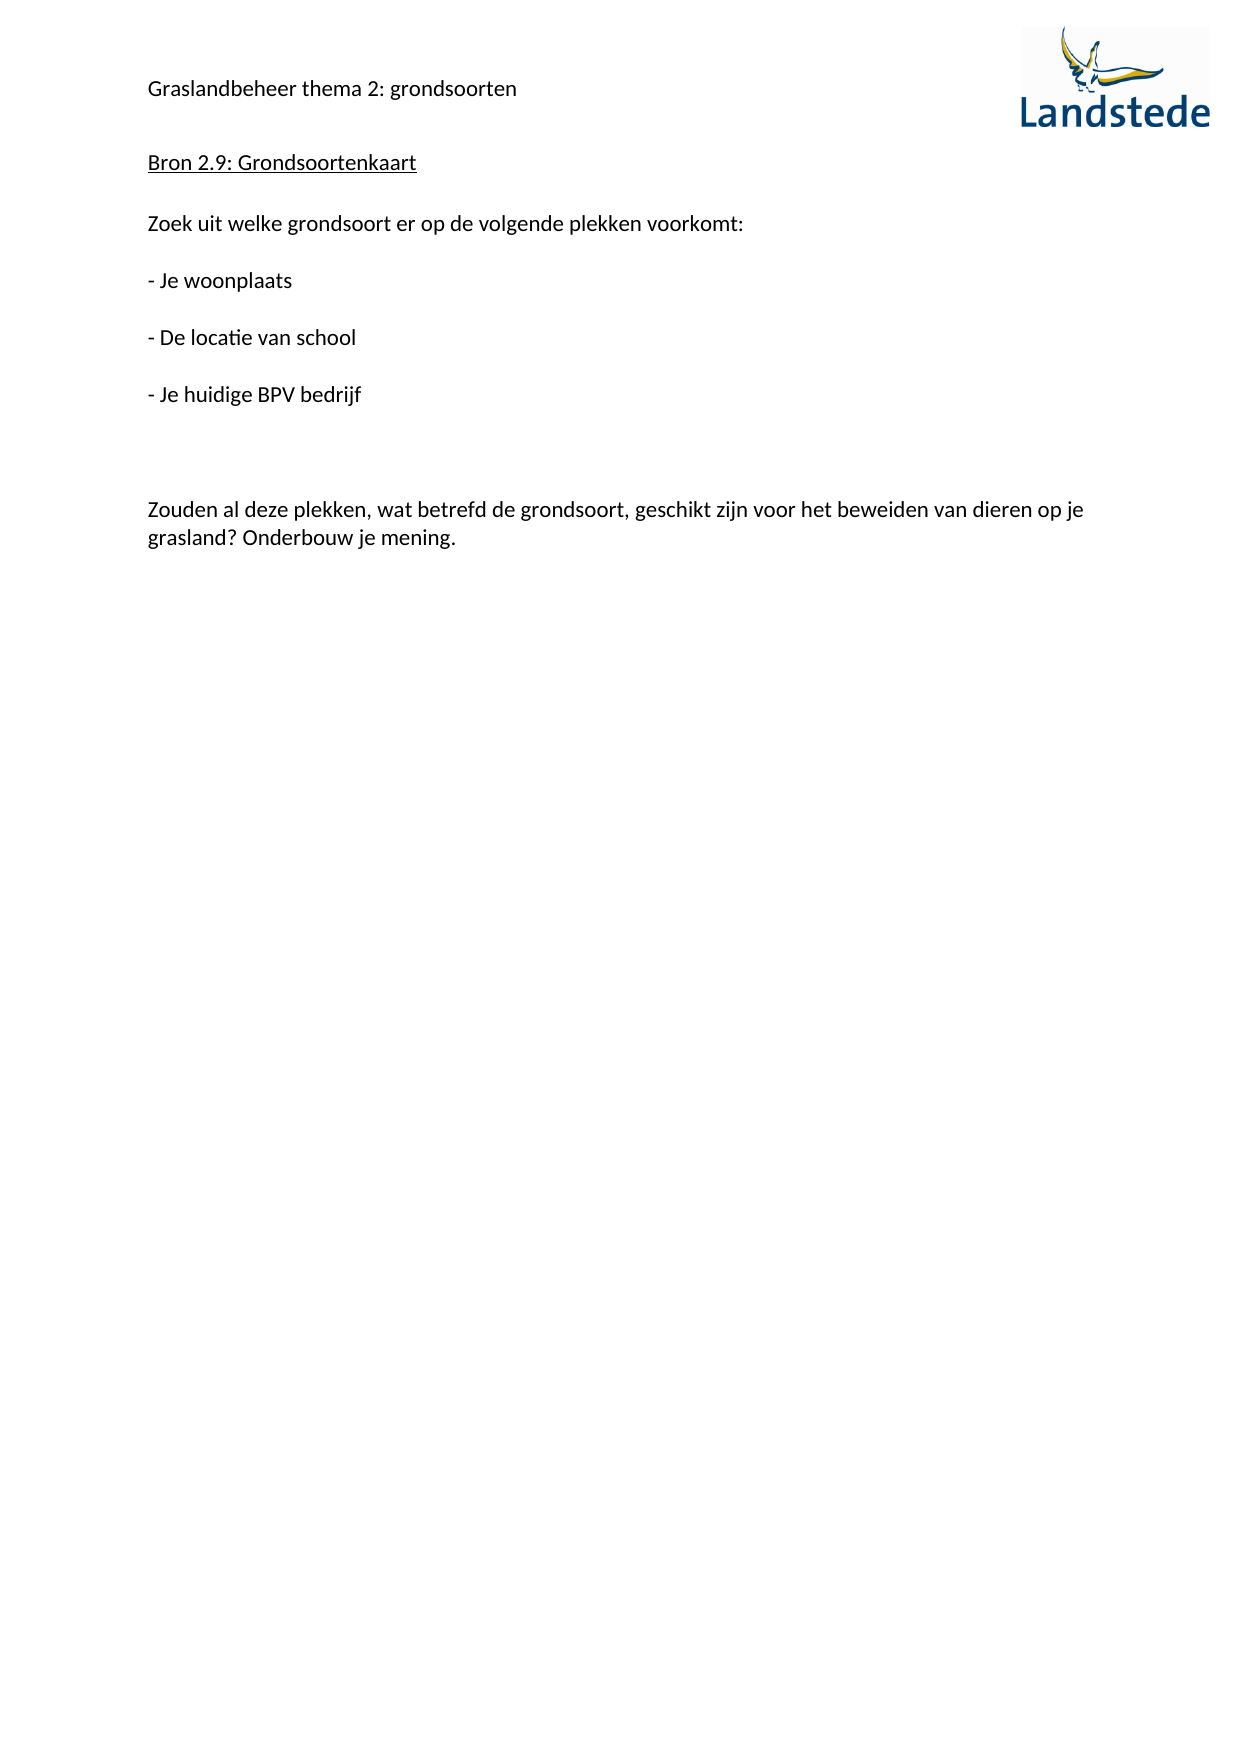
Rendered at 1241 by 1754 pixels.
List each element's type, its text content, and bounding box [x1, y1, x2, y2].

text Zoek uit welke grondsoort er op de volgende plekken voorkomt: [148, 209, 1093, 237]
text Bron 2.9: Grondsoortenkaart [148, 148, 1093, 176]
picture [1021, 26, 1210, 127]
text - Je huidige BPV bedrijf [148, 381, 1093, 408]
text Zouden al deze plekken, wat betrefd de grondsoort, geschikt zijn voor het beweiden van dieren op je grasland? Onderbouw je mening. [148, 495, 1093, 551]
text - Je woonplaats [148, 266, 1093, 294]
text - De locatie van school [148, 323, 1093, 351]
